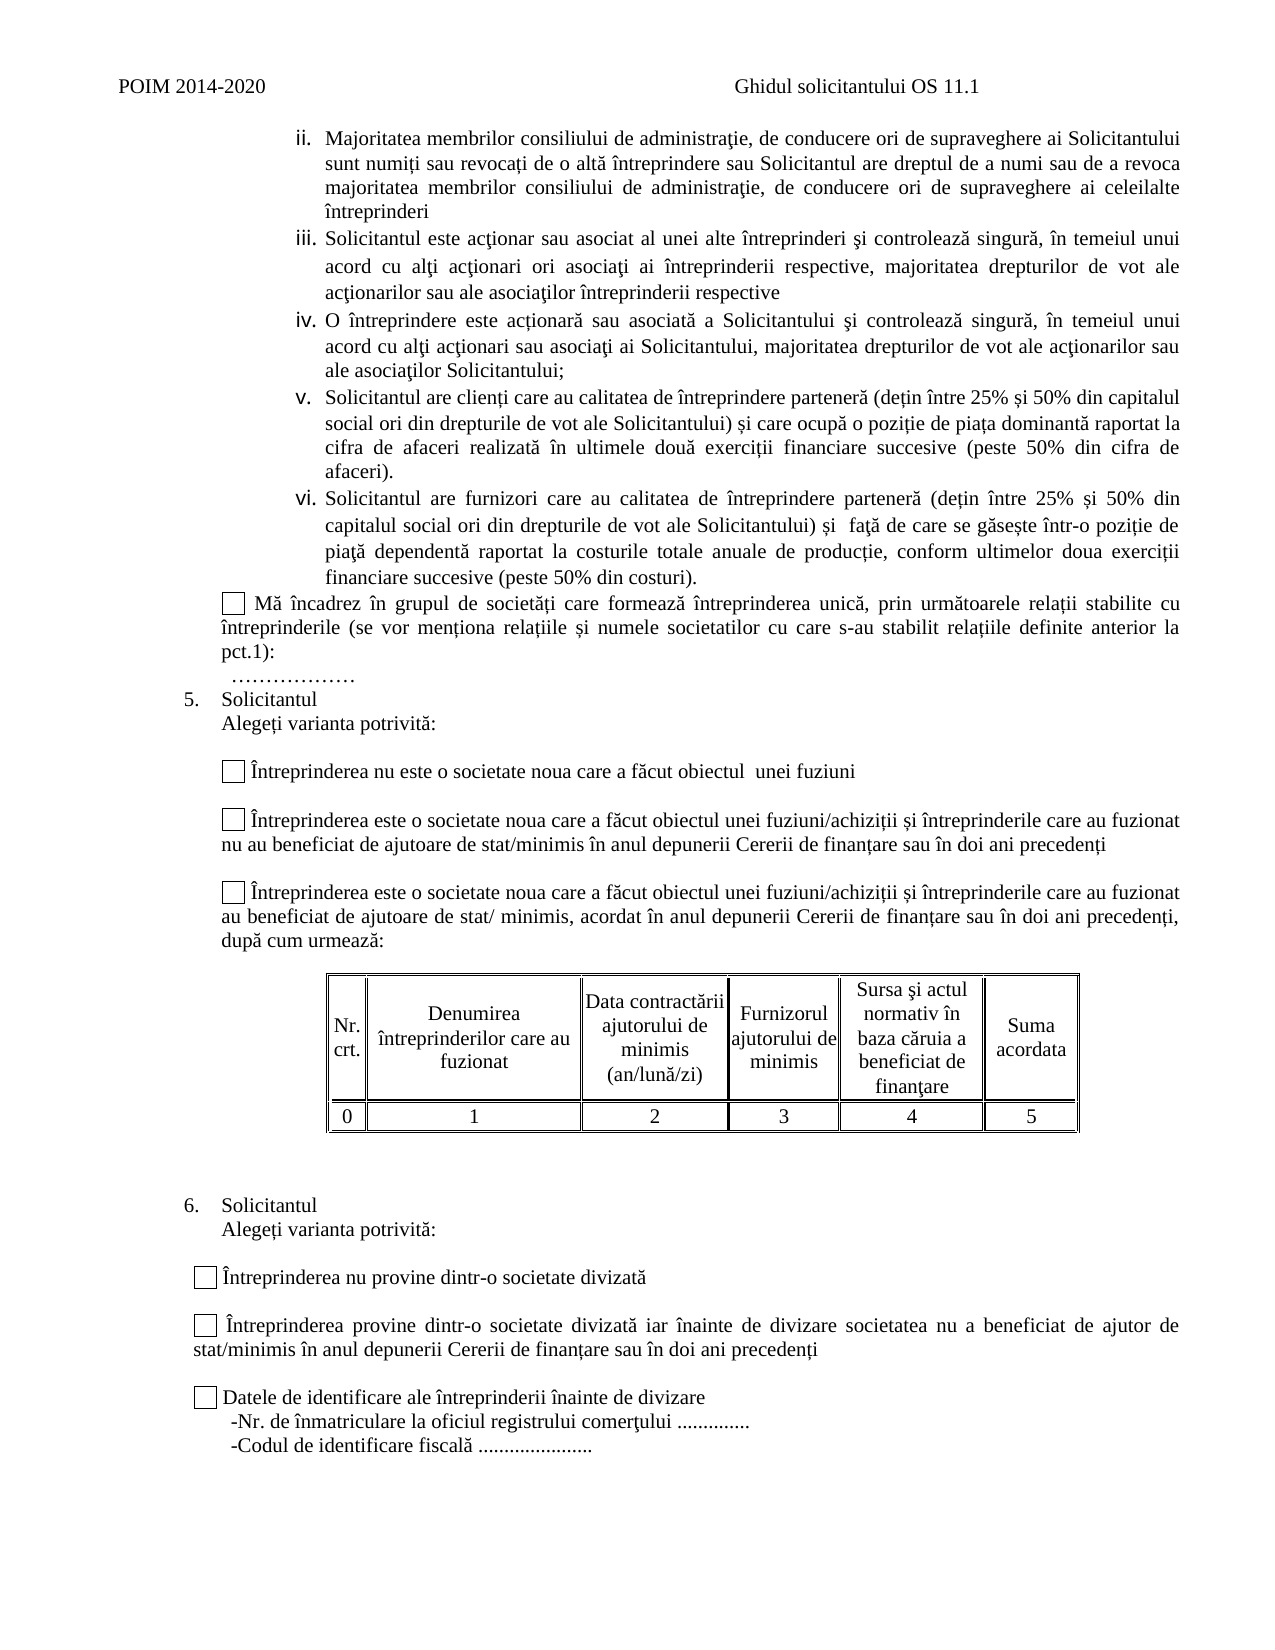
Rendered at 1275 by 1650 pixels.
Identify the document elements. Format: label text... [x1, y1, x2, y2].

text Întreprinderea este o societate noua care a făcut obiectul unei fuziuni/achiziții și întreprinderile care au fuzionat au beneficiat de ajutoare de stat/ minimis, acordat în anul depunerii Cererii de finanțare sau în doi ani precedenți, după cum urmează: [221, 880, 1181, 952]
table_header Sursa şi actul normativ în baza căruia a beneficiat de finanţare [840, 974, 984, 1099]
list O întreprindere este acționară sau asociată a Solicitantului şi controlează singură, în temeiul unui acord cu alţi acţionari sau asociaţi ai Solicitantului, majoritatea drepturilor de vot ale acţionarilor sau ale asociaţilor Solicitantului; [295, 306, 1181, 382]
text Întreprinderea nu provine dintr-o societate divizată [193, 1265, 1181, 1289]
text Întreprinderea este o societate noua care a făcut obiectul unei fuziuni/achiziții și întreprinderile care au fuzionat nu au beneficiat de ajutoare de stat/minimis în anul depunerii Cererii de finanțare sau în doi ani precedenți [221, 807, 1181, 856]
text -Codul de identificare fiscală ...................... [231, 1433, 1181, 1457]
list Solicitantul este acţionar sau asociat al unei alte întreprinderi şi controlează singură, în temeiul unui acord cu alţi acţionari ori asociaţi ai întreprinderii respective, majoritatea drepturilor de vot ale acţionarilor sau ale asociaţilor întreprinderii respective [295, 223, 1181, 304]
table_cell 0 [329, 1099, 365, 1129]
table_header Suma acordata [984, 976, 1077, 1099]
list Solicitantul are furnizori care au calitatea de întreprindere parteneră (dețin între 25% și 50% din capitalul social ori din drepturile de vot ale Solicitantului) și faţă de care se găsește într-o poziție de piaţă dependentă raportat la costurile totale anuale de producție, conform ultimelor doua exerciții financiare succesive (peste 50% din costuri). [295, 483, 1181, 589]
table_cell 5 [986, 1099, 1077, 1129]
text Datele de identificare ale întreprinderii înainte de divizare [193, 1385, 1181, 1409]
text Alegeți varianta potrivită: [221, 1217, 1181, 1241]
text Alegeți varianta potrivită: [221, 711, 1181, 735]
list ……………… [193, 663, 1181, 687]
text Întreprinderea nu este o societate noua care a făcut obiectul unei fuziuni [221, 759, 1181, 783]
table_cell 1 [368, 1103, 580, 1129]
table_cell 3 [730, 1103, 838, 1129]
table_header Data contractării ajutorului de minimis (an/lună/zi) [582, 974, 728, 1099]
list Solicitantul [184, 687, 1181, 711]
list Solicitantul [184, 1192, 1181, 1217]
text Mă încadrez în grupul de societăți care formează întreprinderea unică, prin următoarele relații stabilite cu întreprinderile (se vor menționa relațiile și numele societatilor cu care s-au stabilit relațiile definite anterior la pct.1): [221, 591, 1181, 663]
table_cell 2 [583, 1103, 727, 1129]
list Majoritatea membrilor consiliului de administraţie, de conducere ori de supraveghere ai Solicitantului sunt numiți sau revocați de o altă întreprindere sau Solicitantul are dreptul de a numi sau de a revoca majoritatea membrilor consiliului de administraţie, de conducere ori de supraveghere ai celeilalte întreprinderi [295, 123, 1181, 223]
table_header Furnizorul ajutorului de minimis [728, 976, 840, 1099]
list Solicitantul are clienți care au calitatea de întreprindere parteneră (dețin între 25% și 50% din capitalul social ori din drepturile de vot ale Solicitantului) și care ocupă o poziție de piața dominantă raportat la cifra de afaceri realizată în ultimele două exerciții financiare succesive (peste 50% din cifra de afaceri). [295, 382, 1181, 483]
text -Nr. de înmatriculare la oficiul registrului comerţului .............. [231, 1409, 1181, 1433]
table_cell 4 [841, 1103, 982, 1129]
text Întreprinderea provine dintr-o societate divizată iar înainte de divizare societatea nu a beneficiat de ajutor de stat/minimis în anul depunerii Cererii de finanțare sau în doi ani precedenți [193, 1313, 1181, 1361]
table_header Nr. crt. [329, 976, 366, 1099]
table_header Denumirea întreprinderilor care au fuzionat [366, 976, 582, 1099]
